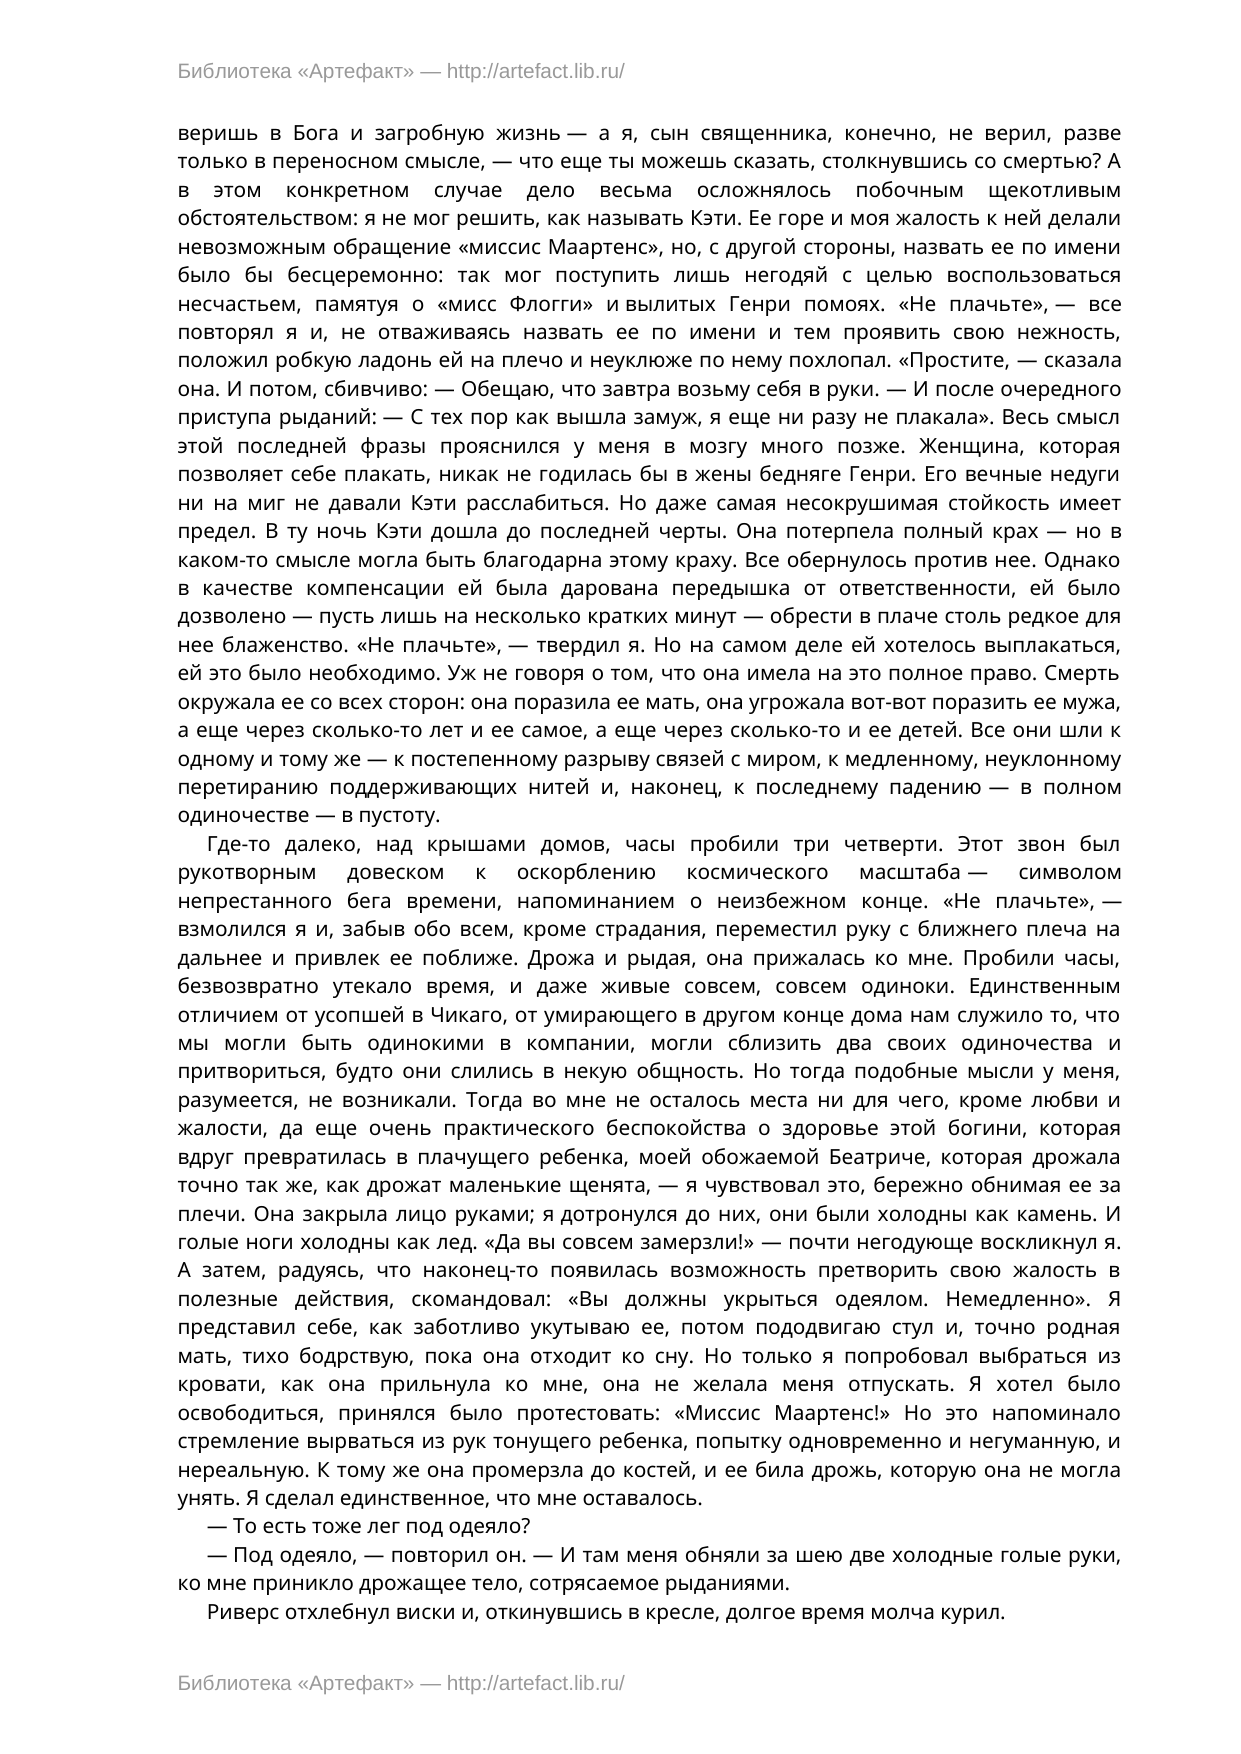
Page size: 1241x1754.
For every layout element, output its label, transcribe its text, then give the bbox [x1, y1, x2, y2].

text — Под одеяло, — повторил он. — И там меня обняли за шею две холодные голые руки, ко мне приникло дрожащее тело, сотрясаемое рыданиями. [177, 1540, 1122, 1597]
text — То есть тоже лег под одеяло? [177, 1512, 1122, 1540]
text Риверс отхлебнул виски и, откинувшись в кресле, долгое время молча курил. [177, 1597, 1122, 1625]
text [177, 118, 1122, 829]
text Где-то далеко, над крышами домов, часы пробили три четверти. Этот звон был рукотворным довеском к оскорблению космического масштаба — символом непрестанного бега времени, напоминанием о неизбежном конце. «Не плачьте», — взмолился я и, забыв обо всем, кроме страдания, переместил руку с ближнего плеча на дальнее и привлек ее поближе. Дрожа и рыдая, она прижалась ко мне. Пробили часы, безвозвратно утекало время, и даже живые совсем, совсем одиноки. Единственным отличием от усопшей в Чикаго, от умирающего в другом конце дома нам служило то, что мы могли быть одинокими в компании, могли сблизить два своих одиночества и притвориться, будто они слились в некую общность. Но тогда подобные мысли у меня, разумеется, не возникали. Тогда во мне не осталось места ни для чего, кроме любви и жалости, да еще очень практического беспокойства о здоровье этой богини, которая вдруг превратилась в плачущего ребенка, моей обожаемой Беатриче, которая дрожала точно так же, как дрожат маленькие щенята, — я чувствовал это, бережно обнимая ее за плечи. Она закрыла лицо руками; я дотронулся до них, они были холодны как камень. И голые ноги холодны как лед. «Да вы совсем замерзли!» — почти негодующе воскликнул я. А затем, радуясь, что наконец-то появилась возможность претворить свою жалость в полезные действия, скомандовал: «Вы должны укрыться одеялом. Немедленно». Я представил себе, как заботливо укутываю ее, потом пододвигаю стул и, точно родная мать, тихо бодрствую, пока она отходит ко сну. Но только я попробовал выбраться из кровати, как она прильнула ко мне, она не желала меня отпускать. Я хотел было освободиться, принялся было протестовать: «Миссис Маартенс!» Но это напоминало стремление вырваться из рук тонущего ребенка, попытку одновременно и негуманную, и нереальную. К тому же она промерзла до костей, и ее била дрожь, которую она не могла унять. Я сделал единственное, что мне оставалось. [177, 829, 1122, 1512]
